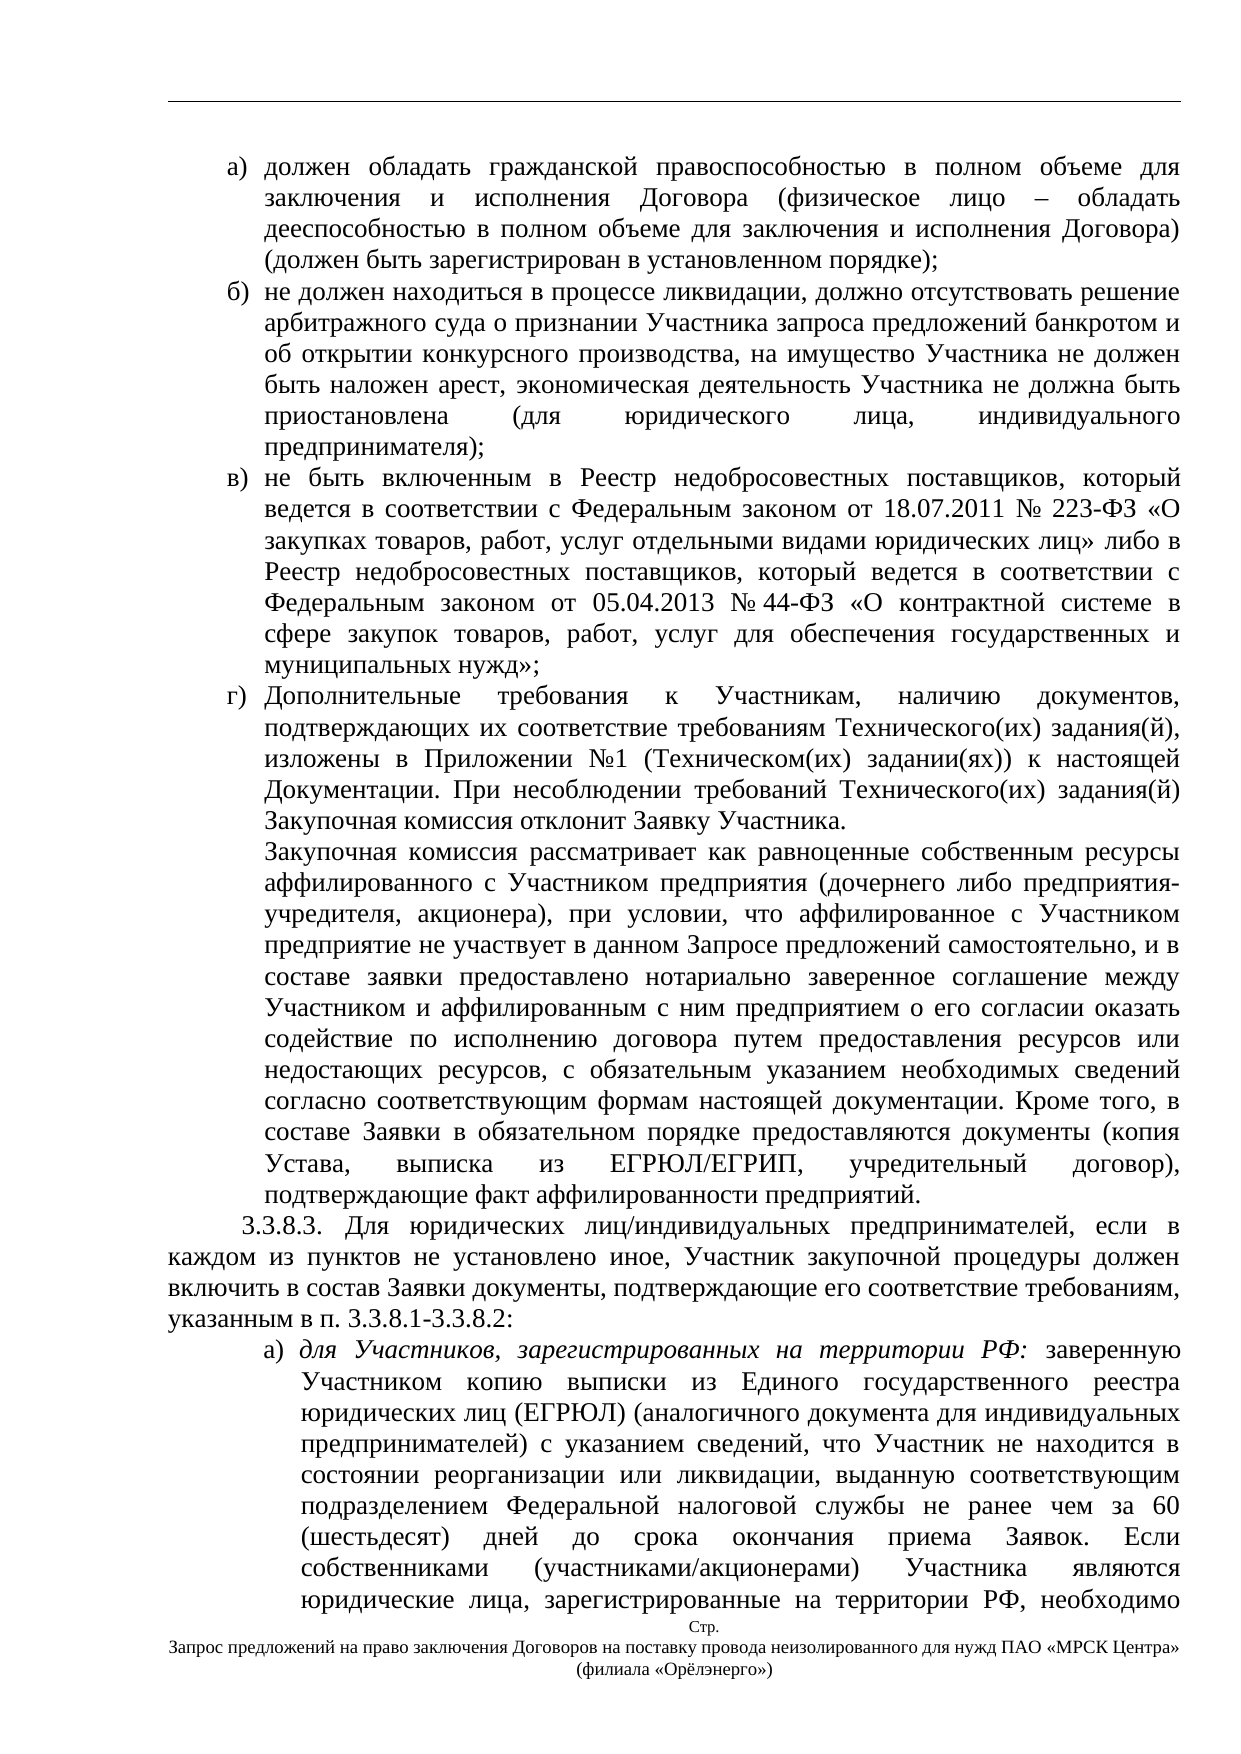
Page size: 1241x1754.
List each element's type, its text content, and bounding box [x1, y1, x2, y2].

list не должен находиться в процессе ликвидации, должно отсутствовать решение арбитражного суда о признании Участника запроса предложений банкротом и об открытии конкурсного производства, на имущество Участника не должен быть наложен арест, экономическая деятельность Участника не должна быть приостановлена (для юридического лица, индивидуального предпринимателя); [227, 274, 1181, 461]
list не быть включенным в Реестр недобросовестных поставщиков, который ведется в соответствии с Федеральным законом от 18.07.2011 № 223-ФЗ «О закупках товаров, работ, услуг отдельными видами юридических лиц» либо в Реестр недобросовестных поставщиков, который ведется в соответствии с Федеральным законом от 05.04.2013 № 44-ФЗ «О контрактной системе в сфере закупок товаров, работ, услуг для обеспечения государственных и муниципальных нужд»; [227, 461, 1181, 679]
list должен обладать гражданской правоспособностью в полном объеме для заключения и исполнения Договора (физическое лицо – обладать дееспособностью в полном объеме для заключения и исполнения Договора) (должен быть зарегистрирован в установленном порядке); [227, 150, 1181, 274]
list Для юридических лиц/индивидуальных предпринимателей, если в каждом из пунктов не установлено иное, Участник закупочной процедуры должен включить в состав Заявки документы, подтверждающие его соответствие требованиям, указанным в п. 3.3.8.1-3.3.8.2: [168, 1209, 1181, 1333]
list Дополнительные требования к Участникам, наличию документов, подтверждающих их соответствие требованиям Технического(их) задания(й), изложены в Приложении №1 (Техническом(их) задании(ях)) к настоящей Документации. При несоблюдении требований Технического(их) задания(й) Закупочная комиссия отклонит Заявку Участника. [227, 679, 1181, 835]
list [263, 1333, 1181, 1614]
text Закупочная комиссия рассматривает как равноценные собственным ресурсы аффилированного с Участником предприятия (дочернего либо предприятия-учредителя, акционера), при условии, что аффилированное с Участником предприятие не участвует в данном Запросе предложений самостоятельно, и в составе заявки предоставлено нотариально заверенное соглашение между Участником и аффилированным с ним предприятием о его согласии оказать содействие по исполнению договора путем предоставления ресурсов или недостающих ресурсов, с обязательным указанием необходимых сведений согласно соответствующим формам настоящей документации. Кроме того, в составе Заявки в обязательном порядке предоставляются документы (копия Устава, выписка из ЕГРЮЛ/ЕГРИП, учредительный договор), подтверждающие факт аффилированности предприятий. [264, 835, 1181, 1209]
